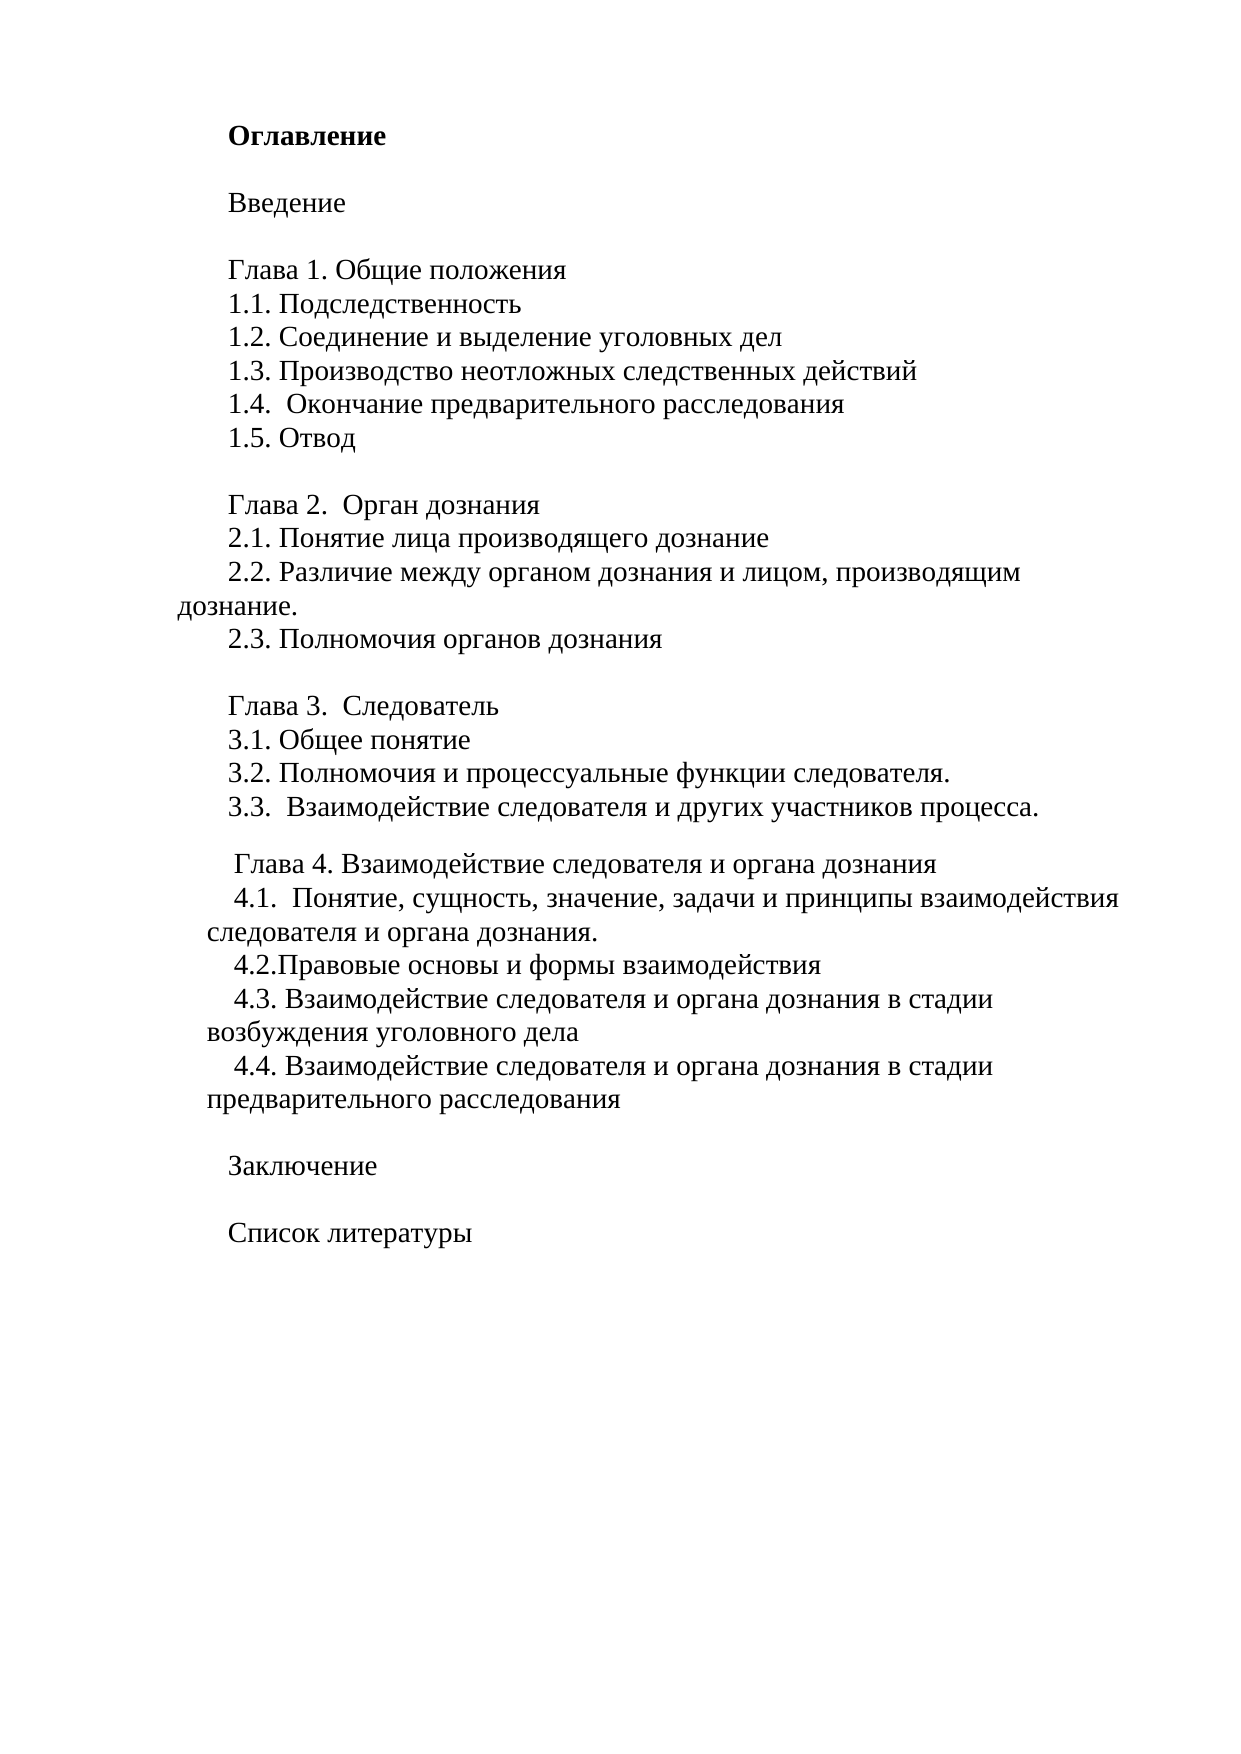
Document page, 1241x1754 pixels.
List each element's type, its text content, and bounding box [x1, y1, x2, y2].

text Оглавление [177, 118, 1122, 152]
text Список литературы [177, 1216, 1122, 1249]
text Введение [177, 185, 1122, 219]
text 3.2. Полномочия и процессуальные функции следователя. [177, 755, 1122, 789]
text 2.1. Понятие лица производящего дознание [177, 521, 1122, 554]
text 1.2. Соединение и выделение уголовных дел [177, 319, 1122, 353]
text Заключение [177, 1148, 1122, 1182]
text 1.1. Подследственность [177, 286, 1122, 319]
text 2.3. Полномочия органов дознания [177, 621, 1122, 655]
text 1.5. Отвод [177, 420, 1122, 453]
text 3.3. Взаимодействие следователя и других участников процесса. [177, 789, 1122, 822]
text 4.4. Взаимодействие следователя и органа дознания в стадии предварительного расследования [207, 1048, 1122, 1115]
text Глава 2. Орган дознания [177, 487, 1122, 521]
text 4.1. Понятие, сущность, значение, задачи и принципы взаимодействия следователя и органа дознания. [207, 880, 1122, 947]
text Глава 4. Взаимодействие следователя и органа дознания [207, 847, 1122, 880]
text Глава 1. Общие положения [177, 252, 1122, 286]
text 3.1. Общее понятие [177, 722, 1122, 755]
text 1.4. Окончание предварительного расследования [177, 386, 1122, 420]
text 4.3. Взаимодействие следователя и органа дознания в стадии возбуждения уголовного дела [207, 981, 1122, 1048]
text Глава 3. Следователь [177, 688, 1122, 722]
text 4.2.Правовые основы и формы взаимодействия [207, 947, 1122, 981]
text 2.2. Различие между органом дознания и лицом, производящим дознание. [177, 554, 1122, 621]
text 1.3. Производство неотложных следственных действий [177, 353, 1122, 386]
